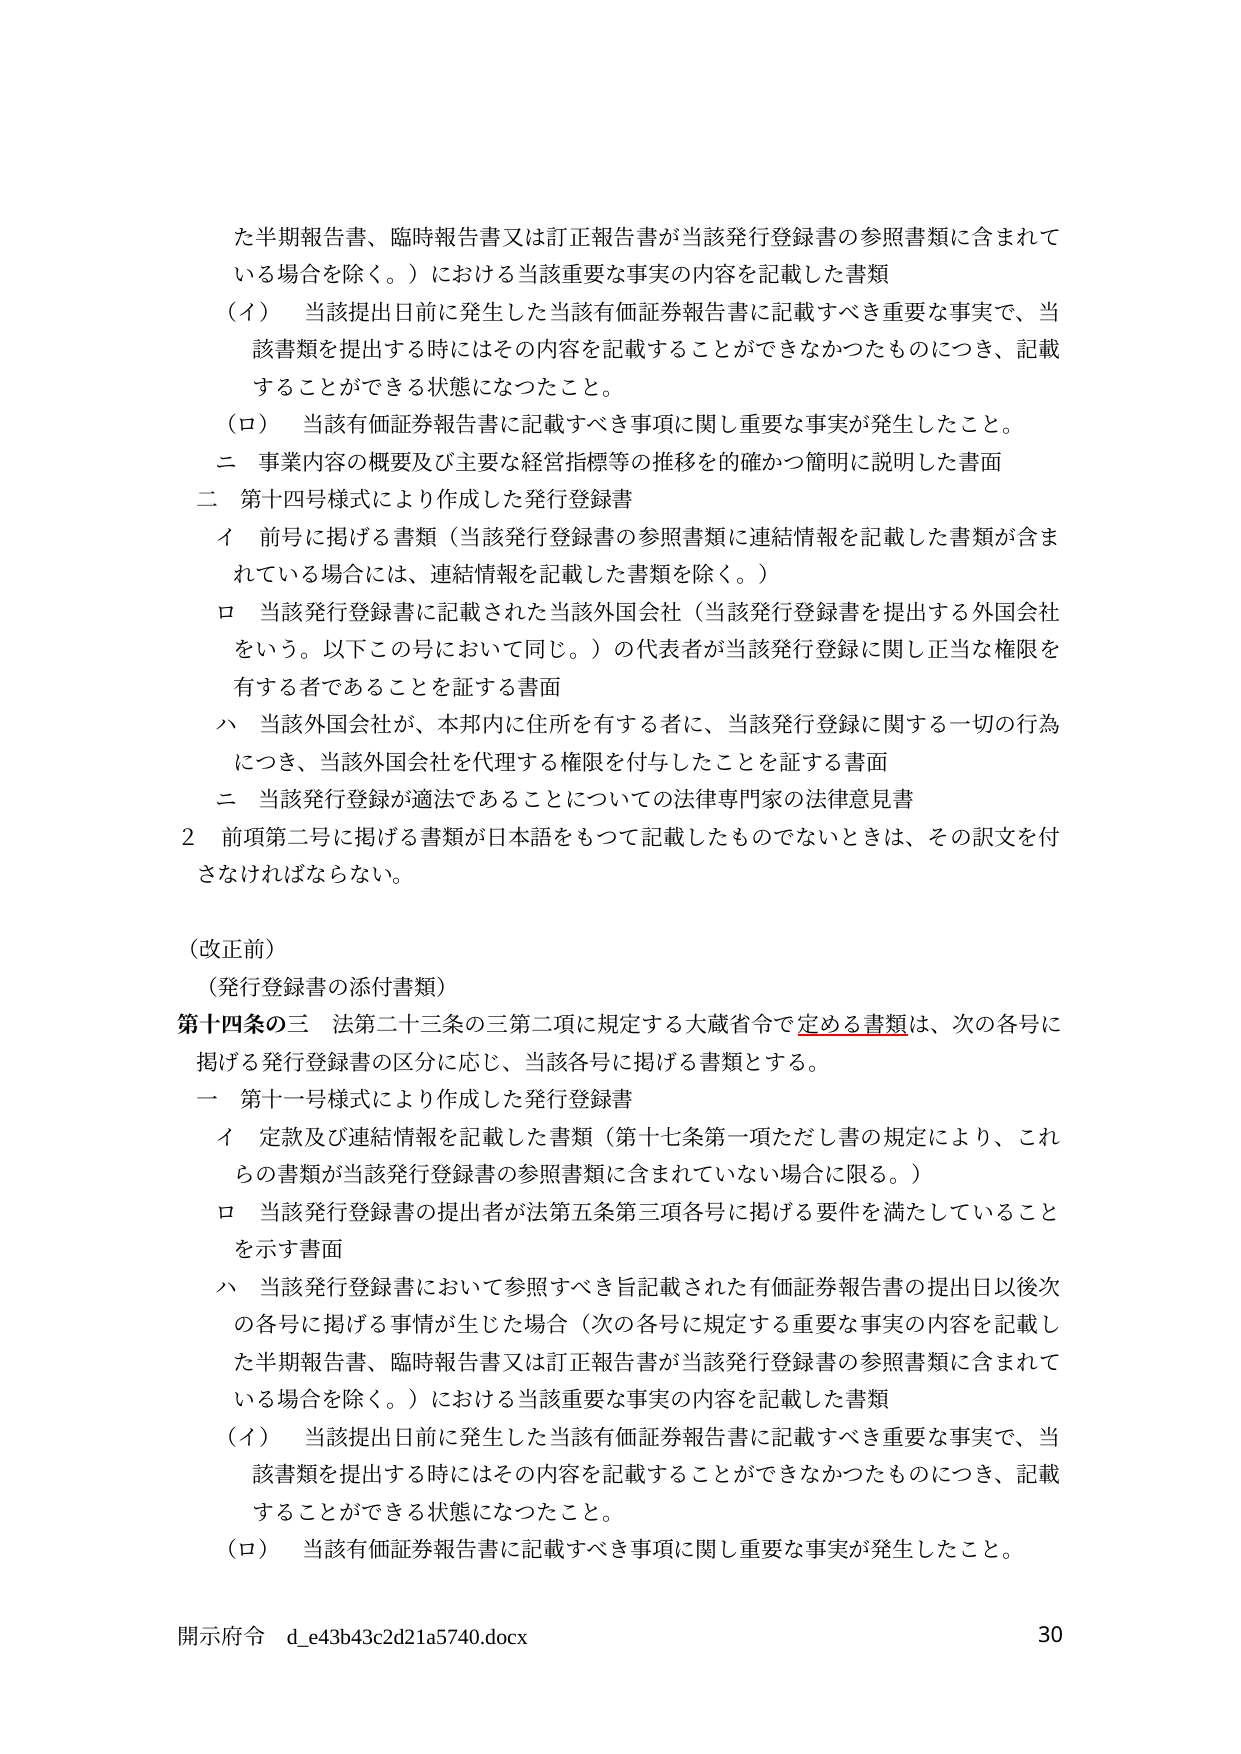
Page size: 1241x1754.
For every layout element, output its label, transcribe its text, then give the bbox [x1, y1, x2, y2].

text イ 定款及び連結情報を記載した書類（第十七条第一項ただし書の規定により、これらの書類が当該発行登録書の参照書類に含まれていない場合に限る。） [215, 1117, 1063, 1192]
text （ロ） 当該有価証券報告書に記載すべき事項に関し重要な事実が発生したこと。 [215, 1529, 1063, 1567]
text ニ 事業内容の概要及び主要な経営指標等の推移を的確かつ簡明に説明した書面 [215, 442, 1063, 479]
text 一 第十一号様式により作成した発行登録書 [196, 1079, 1063, 1117]
text 二 第十四号様式により作成した発行登録書 [196, 479, 1063, 517]
text （イ） 当該提出日前に発生した当該有価証券報告書に記載すべき重要な事実で、当該書類を提出する時にはその内容を記載することができなかつたものにつき、記載することができる状態になつたこと。 [215, 292, 1063, 404]
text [215, 217, 1063, 292]
text イ 前号に掲げる書類（当該発行登録書の参照書類に連結情報を記載した書類が含まれている場合には、連結情報を記載した書類を除く。） [215, 517, 1063, 592]
text 第十四条の三 法第二十三条の三第二項に規定する大蔵省令で定める書類は、次の各号に掲げる発行登録書の区分に応じ、当該各号に掲げる書類とする。 [177, 1004, 1063, 1079]
text （イ） 当該提出日前に発生した当該有価証券報告書に記載すべき重要な事実で、当該書類を提出する時にはその内容を記載することができなかつたものにつき、記載することができる状態になつたこと。 [215, 1417, 1063, 1529]
text ハ 当該外国会社が、本邦内に住所を有する者に、当該発行登録に関する一切の行為につき、当該外国会社を代理する権限を付与したことを証する書面 [215, 704, 1063, 779]
text （ロ） 当該有価証券報告書に記載すべき事項に関し重要な事実が発生したこと。 [215, 404, 1063, 442]
text ハ 当該発行登録書において参照すべき旨記載された有価証券報告書の提出日以後次の各号に掲げる事情が生じた場合（次の各号に規定する重要な事実の内容を記載した半期報告書、臨時報告書又は訂正報告書が当該発行登録書の参照書類に含まれている場合を除く。）における当該重要な事実の内容を記載した書類 [215, 1267, 1063, 1417]
text ニ 当該発行登録が適法であることについての法律専門家の法律意見書 [215, 779, 1063, 817]
text ２ 前項第二号に掲げる書類が日本語をもつて記載したものでないときは、その訳文を付さなければならない。 [177, 817, 1063, 892]
text （改正前） [177, 929, 1063, 967]
text （発行登録書の添付書類） [196, 967, 1063, 1004]
text ロ 当該発行登録書に記載された当該外国会社（当該発行登録書を提出する外国会社をいう。以下この号において同じ。）の代表者が当該発行登録に関し正当な権限を有する者であることを証する書面 [215, 592, 1063, 704]
text ロ 当該発行登録書の提出者が法第五条第三項各号に掲げる要件を満たしていることを示す書面 [215, 1192, 1063, 1267]
